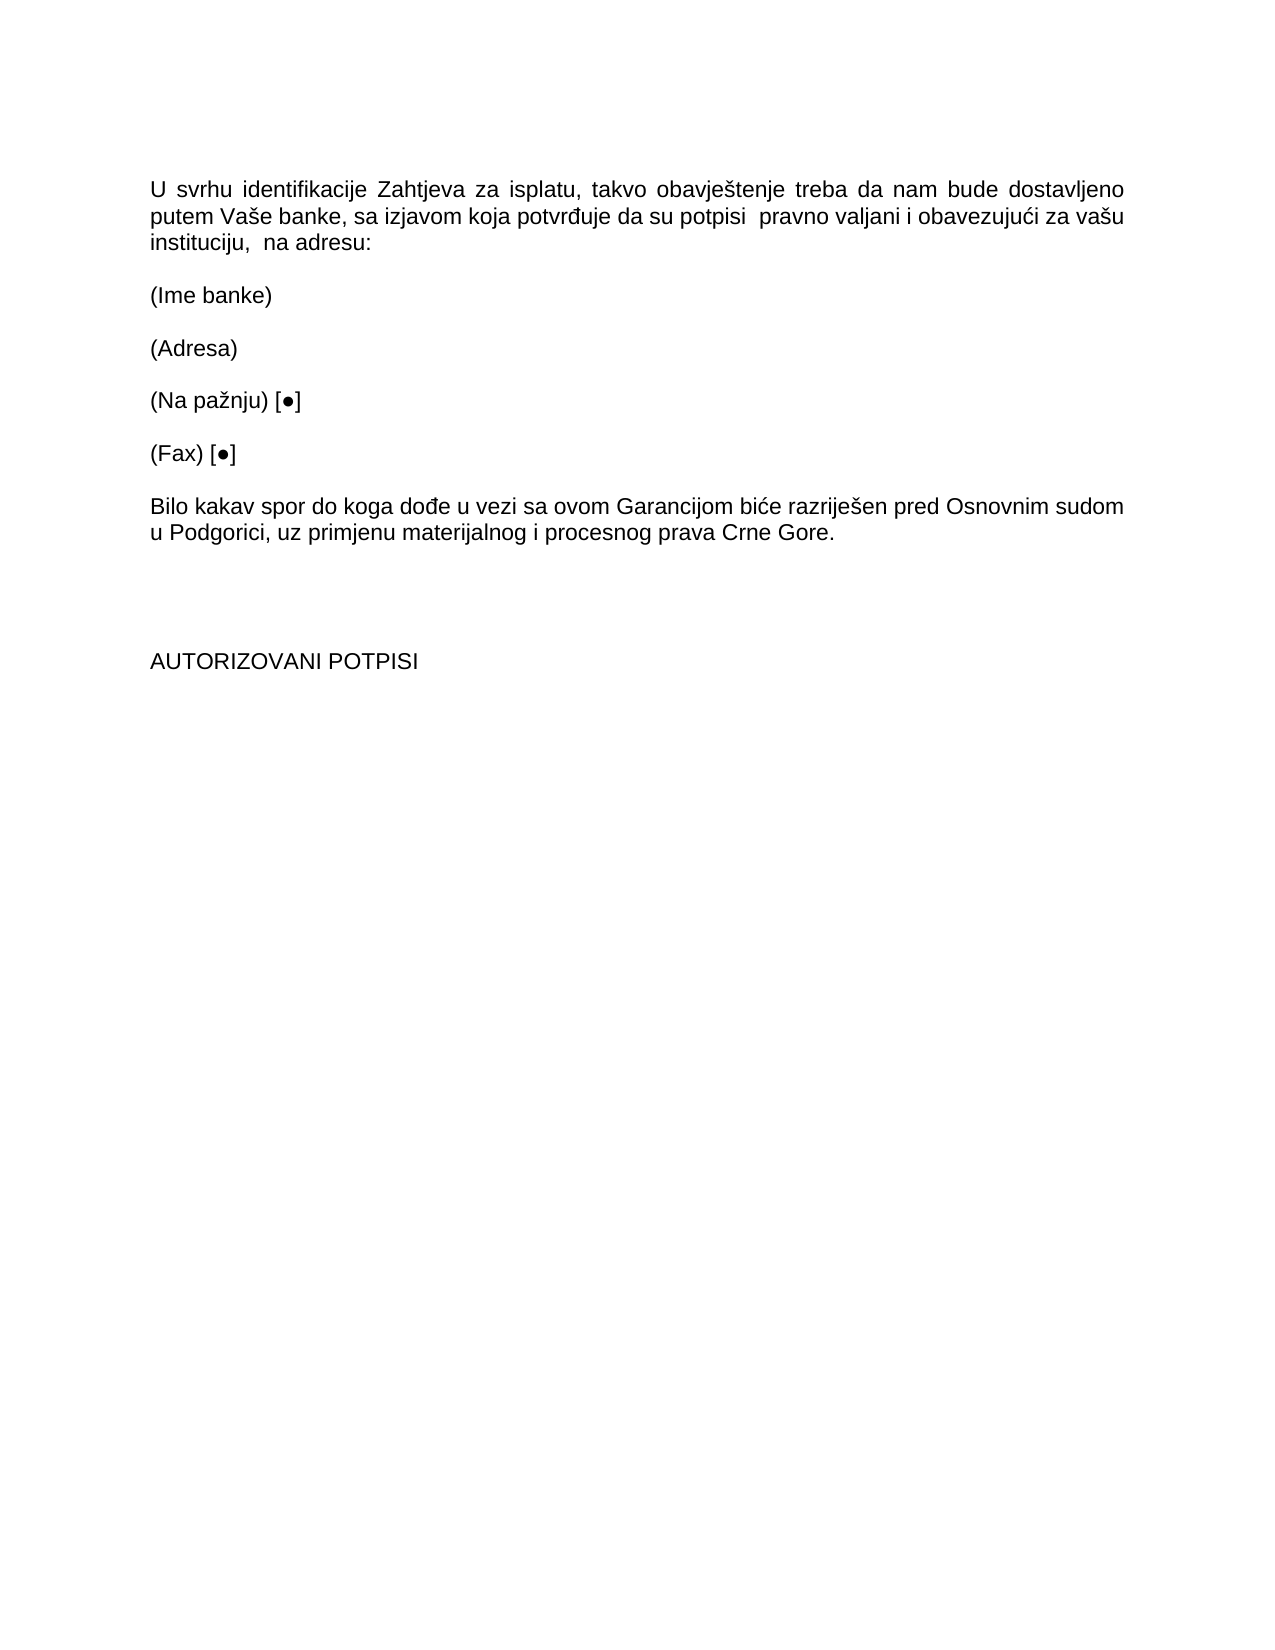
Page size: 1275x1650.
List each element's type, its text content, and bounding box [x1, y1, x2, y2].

text AUTORIZOVANI POTPISI [150, 648, 1125, 674]
text (Adresa) [150, 334, 1125, 361]
text (Fax) [●] [150, 440, 1125, 466]
text (Ime banke) [150, 282, 1125, 308]
text Bilo kakav spor do koga dođe u vezi sa ovom Garancijom biće razriješen pred Osnovnim sudom u Podgorici, uz primjenu materijalnog i procesnog prava Crne Gore. [150, 493, 1125, 545]
text (Na pažnju) [●] [150, 387, 1125, 413]
text U svrhu identifikacije Zahtjeva za isplatu, takvo obavještenje treba da nam bude dostavljeno putem Vaše banke, sa izjavom koja potvrđuje da su potpisi pravno valjani i obavezujući za vašu instituciju, na adresu: [150, 176, 1125, 255]
